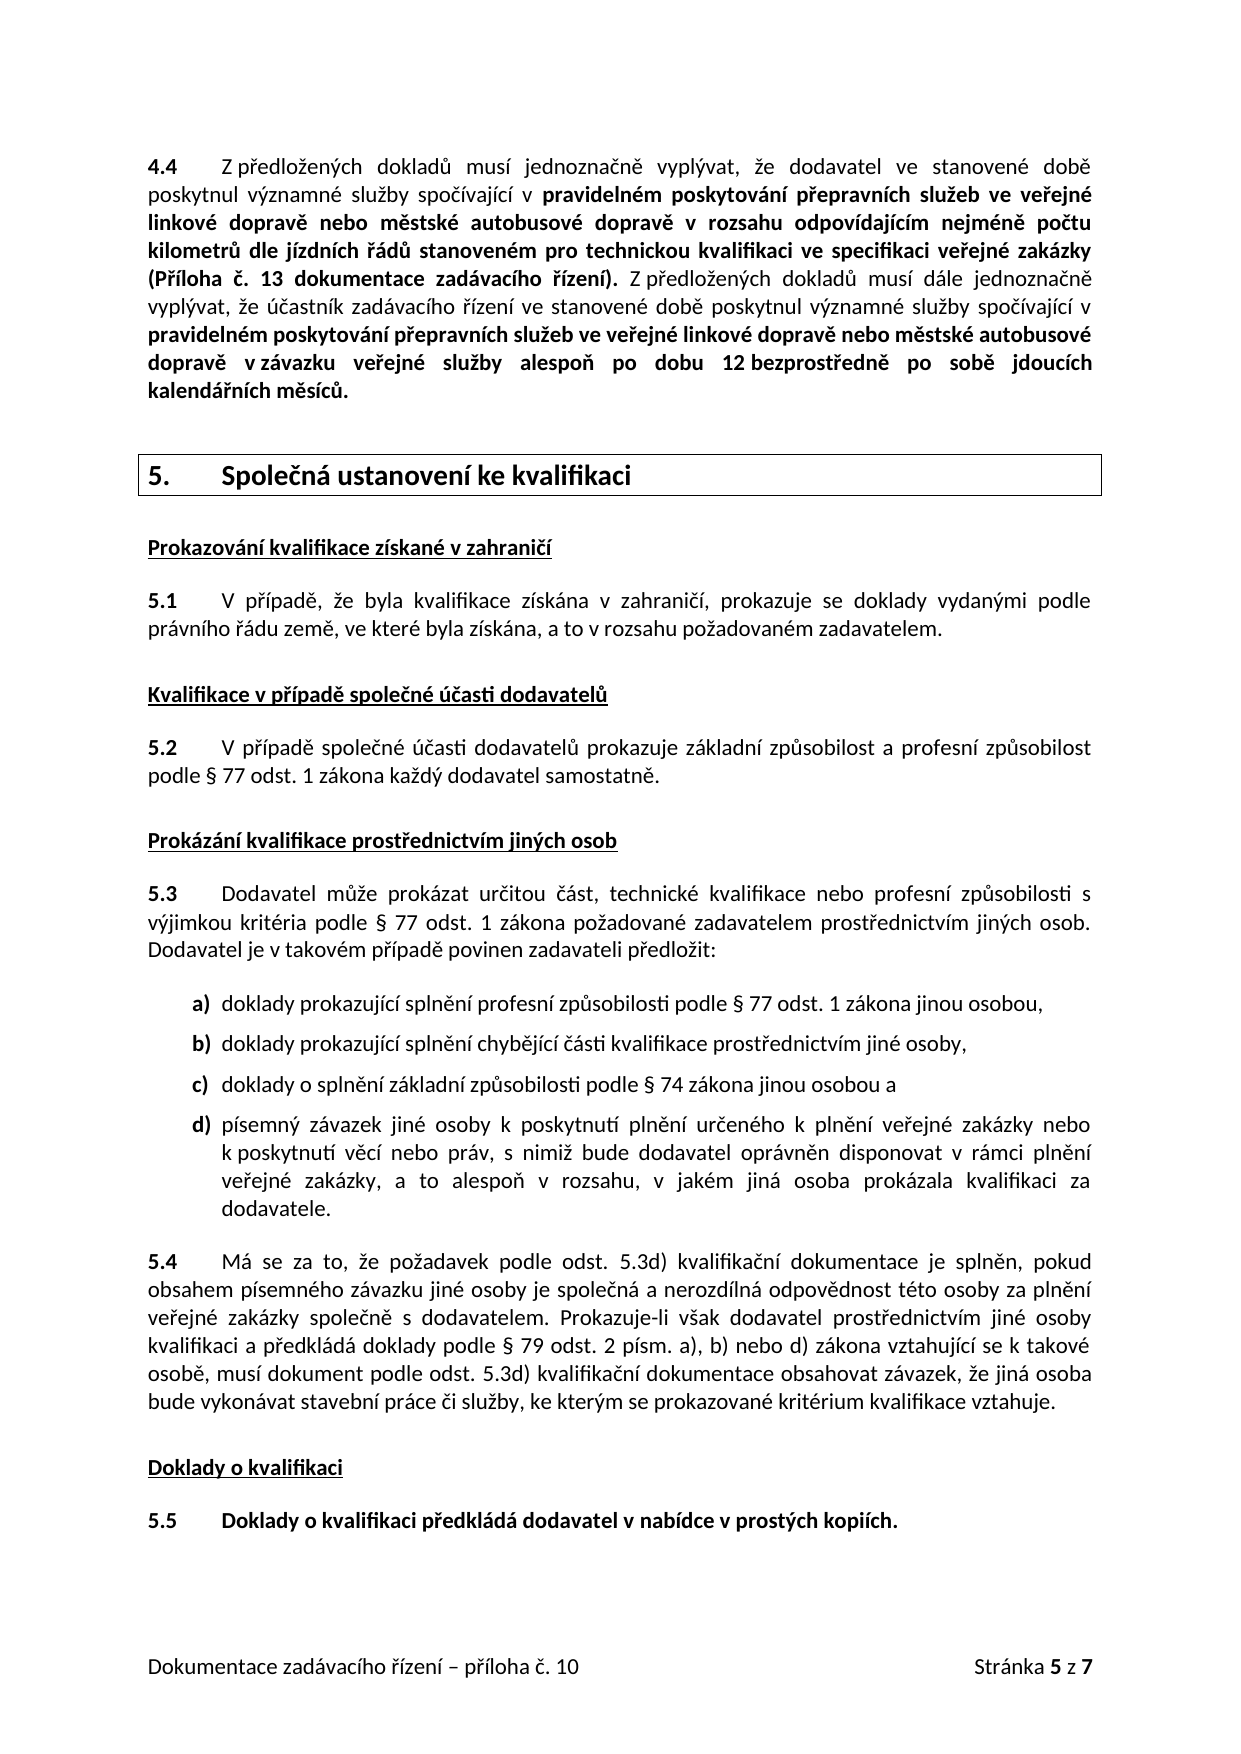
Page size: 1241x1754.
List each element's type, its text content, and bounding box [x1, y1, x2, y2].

text Společná ustanovení ke kvalifikaci [139, 455, 1101, 495]
text V případě společné účasti dodavatelů prokazuje základní způsobilost a profesní způsobilost podle § 77 odst. 1 zákona každý dodavatel samostatně. [148, 733, 1093, 789]
text písemný závazek jiné osoby k poskytnutí plnění určeného k plnění veřejné zakázky nebo k poskytnutí věcí nebo práv, s nimiž bude dodavatel oprávněn disponovat v rámci plnění veřejné zakázky, a to alespoň v rozsahu, v jakém jiná osoba prokázala kvalifikaci za dodavatele. [192, 1110, 1093, 1222]
text doklady prokazující splnění profesní způsobilosti podle § 77 odst. 1 zákona jinou osobou, [192, 989, 1093, 1017]
text Prokázání kvalifikace prostřednictvím jiných osob [148, 827, 1093, 854]
text Doklady o kvalifikaci [148, 1453, 1093, 1481]
text doklady o splnění základní způsobilosti podle § 74 zákona jinou osobou a [192, 1070, 1093, 1098]
text Doklady o kvalifikaci předkládá dodavatel v nabídce v prostých kopiích. [148, 1506, 1093, 1534]
text Kvalifikace v případě společné účasti dodavatelů [148, 680, 1093, 708]
text Z předložených dokladů musí jednoznačně vyplývat, že dodavatel ve stanovené době poskytnul významné služby spočívající v pravidelném poskytování přepravních služeb ve veřejné linkové dopravě nebo městské autobusové dopravě v rozsahu odpovídajícím nejméně počtu kilometrů dle jízdních řádů stanoveném pro technickou kvalifikaci ve specifikaci veřejné zakázky (Příloha č. 13 dokumentace zadávacího řízení). Z předložených dokladů musí dále jednoznačně vyplývat, že účastník zadávacího řízení ve stanovené době poskytnul významné služby spočívající v pravidelném poskytování přepravních služeb ve veřejné linkové dopravě nebo městské autobusové dopravě v závazku veřejné služby alespoň po dobu 12 bezprostředně po sobě jdoucích kalendářních měsíců. [148, 152, 1093, 404]
text Dodavatel může prokázat určitou část, technické kvalifikace nebo profesní způsobilosti s výjimkou kritéria podle § 77 odst. 1 zákona požadované zadavatelem prostřednictvím jiných osob. Dodavatel je v takovém případě povinen zadavateli předložit: [148, 879, 1093, 964]
text Prokazování kvalifikace získané v zahraničí [148, 533, 1093, 561]
text Má se za to, že požadavek podle odst. 5.3 písm. d) kvalifikační dokumentace je splněn, pokud obsahem písemného závazku jiné osoby je společná a nerozdílná odpovědnost této osoby za plnění veřejné zakázky společně s dodavatelem. Prokazuje-li však dodavatel prostřednictvím jiné osoby kvalifikaci a předkládá doklady podle § 79 odst. 2 písm. a), b) nebo d) zákona vztahující se k takové osobě, musí dokument podle odst. 5.3 písm. d) kvalifikační dokumentace obsahovat závazek, že jiná osoba bude vykonávat stavební práce či služby, ke kterým se prokazované kritérium kvalifikace vztahuje. [148, 1247, 1093, 1415]
text V případě, že byla kvalifikace získána v zahraničí, prokazuje se doklady vydanými podle právního řádu země, ve které byla získána, a to v rozsahu požadovaném zadavatelem. [148, 586, 1093, 642]
text doklady prokazující splnění chybějící části kvalifikace prostřednictvím jiné osoby, [192, 1029, 1093, 1057]
